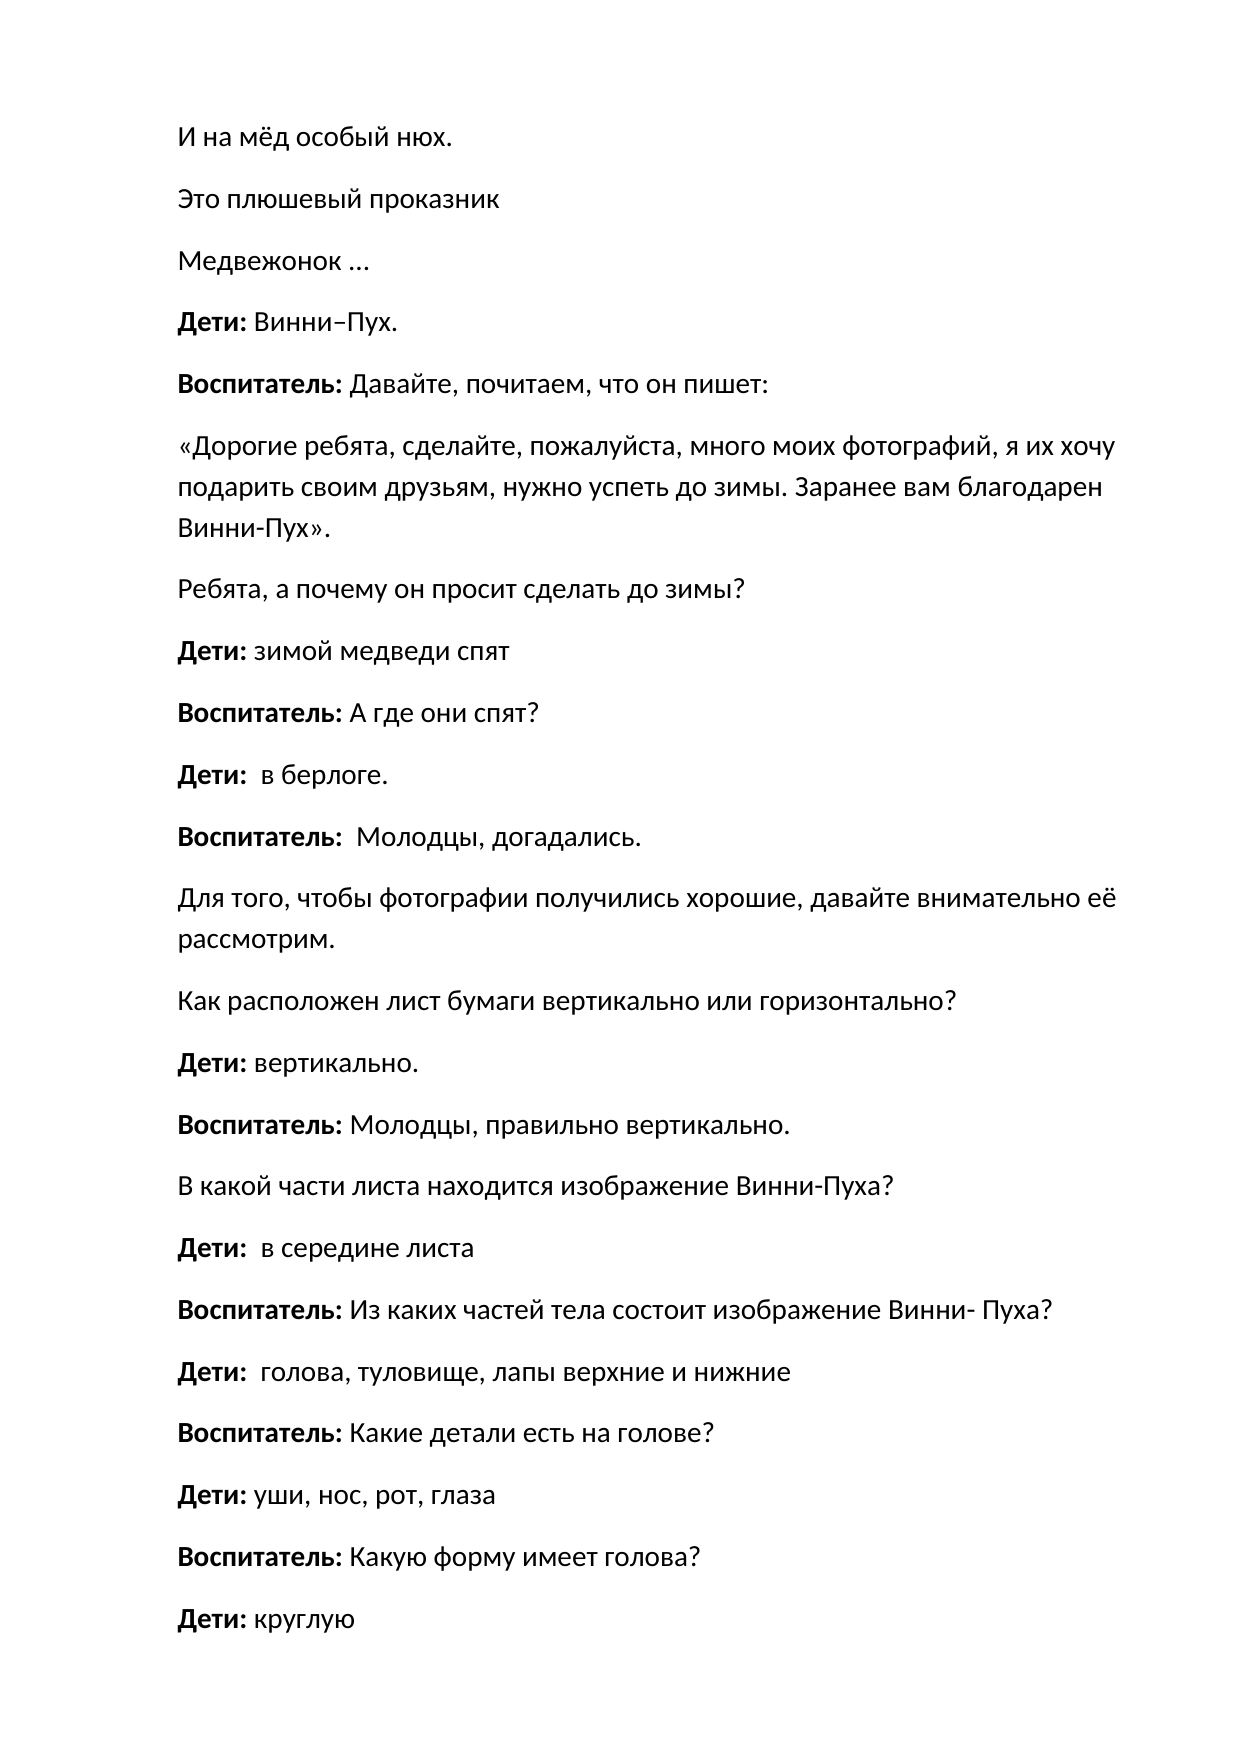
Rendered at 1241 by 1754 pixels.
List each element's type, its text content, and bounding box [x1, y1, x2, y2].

text Дети: в середине листа [177, 1229, 1152, 1265]
text И на мёд особый нюх. [177, 118, 1152, 154]
text Дети: в берлоге. [177, 756, 1152, 792]
text Медвежонок ... [177, 242, 1152, 277]
text Воспитатель: Какую форму имеет голова? [177, 1538, 1152, 1574]
text Воспитатель: Давайте, почитаем, что он пишет: [177, 365, 1152, 401]
text Ребята, а почему он просит сделать до зимы? [177, 571, 1152, 606]
text Воспитатель: А где они спят? [177, 694, 1152, 730]
text Дети: уши, нос, рот, глаза [177, 1476, 1152, 1512]
text В какой части листа находится изображение Винни-Пуха? [177, 1167, 1152, 1203]
text Дети: голова, туловище, лапы верхние и нижние [177, 1353, 1152, 1388]
text Воспитатель: Молодцы, правильно вертикально. [177, 1106, 1152, 1141]
text Воспитатель: Молодцы, догадались. [177, 818, 1152, 853]
text «Дорогие ребята, сделайте, пожалуйста, много моих фотографий, я их хочу подарить своим друзьям, нужно успеть до зимы. Заранее вам благодарен Винни-Пух». [177, 427, 1152, 544]
text Воспитатель: Какие детали есть на голове? [177, 1414, 1152, 1450]
text Как расположен лист бумаги вертикально или горизонтально? [177, 982, 1152, 1018]
text Для того, чтобы фотографии получились хорошие, давайте внимательно её рассмотрим. [177, 879, 1152, 956]
text Дети: Винни–Пух. [177, 303, 1152, 339]
text Дети: зимой медведи спят [177, 632, 1152, 668]
text Воспитатель: Из каких частей тела состоит изображение Винни- Пуха? [177, 1291, 1152, 1327]
text Это плюшевый проказник [177, 180, 1152, 216]
text Дети: круглую [177, 1600, 1152, 1636]
text Дети: вертикально. [177, 1044, 1152, 1079]
